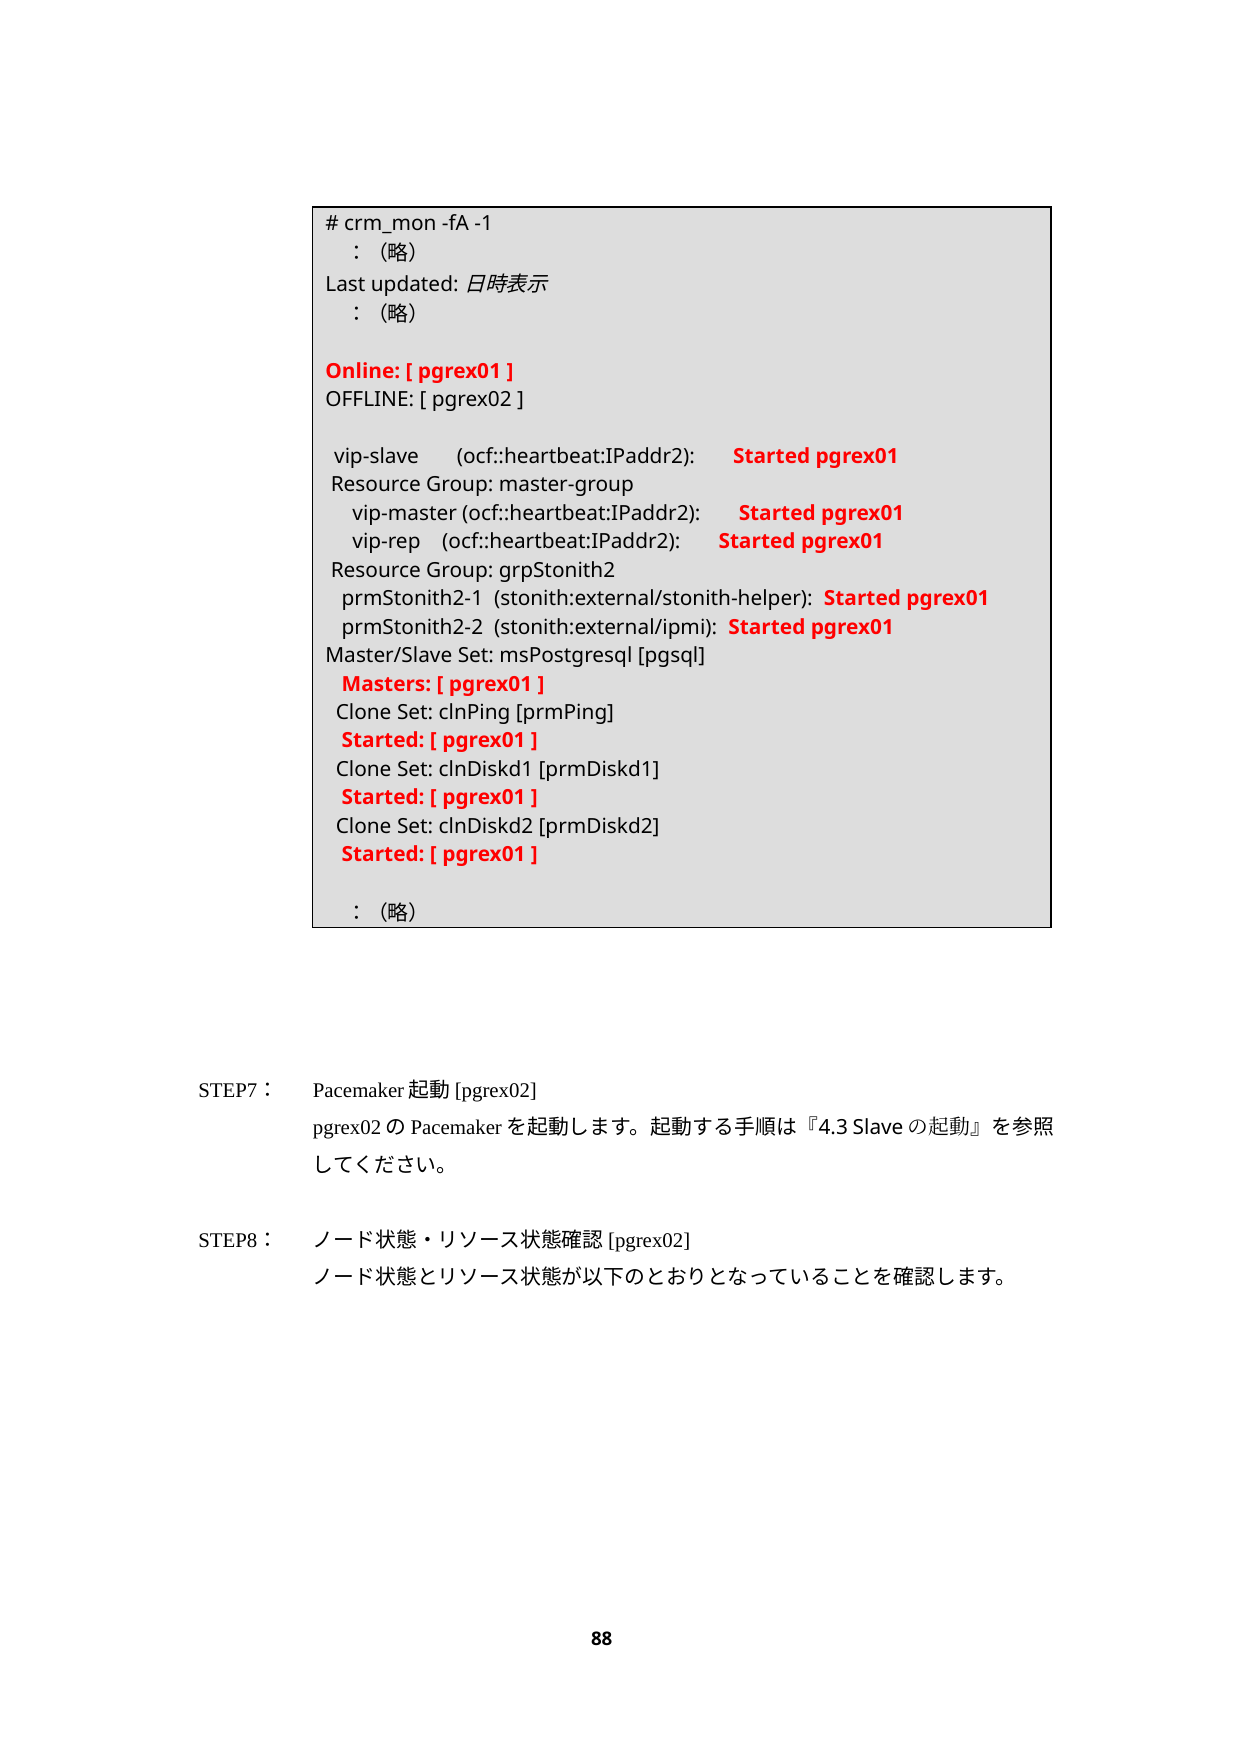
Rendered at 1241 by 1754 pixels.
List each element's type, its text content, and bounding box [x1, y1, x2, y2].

text STEP8： ノード状態・リソース状態確認 [pgrex02] [198, 1219, 1054, 1257]
text ノード状態とリソース状態が以下のとおりとなっていることを確認します。 [313, 1257, 1054, 1294]
text pgrex02のPacemakerを起動します。起動する手順は『4.3 Slaveの起動』を参照してください。 [313, 1107, 1054, 1182]
text STEP7： Pacemaker起動 [pgrex02] [198, 1069, 1054, 1107]
